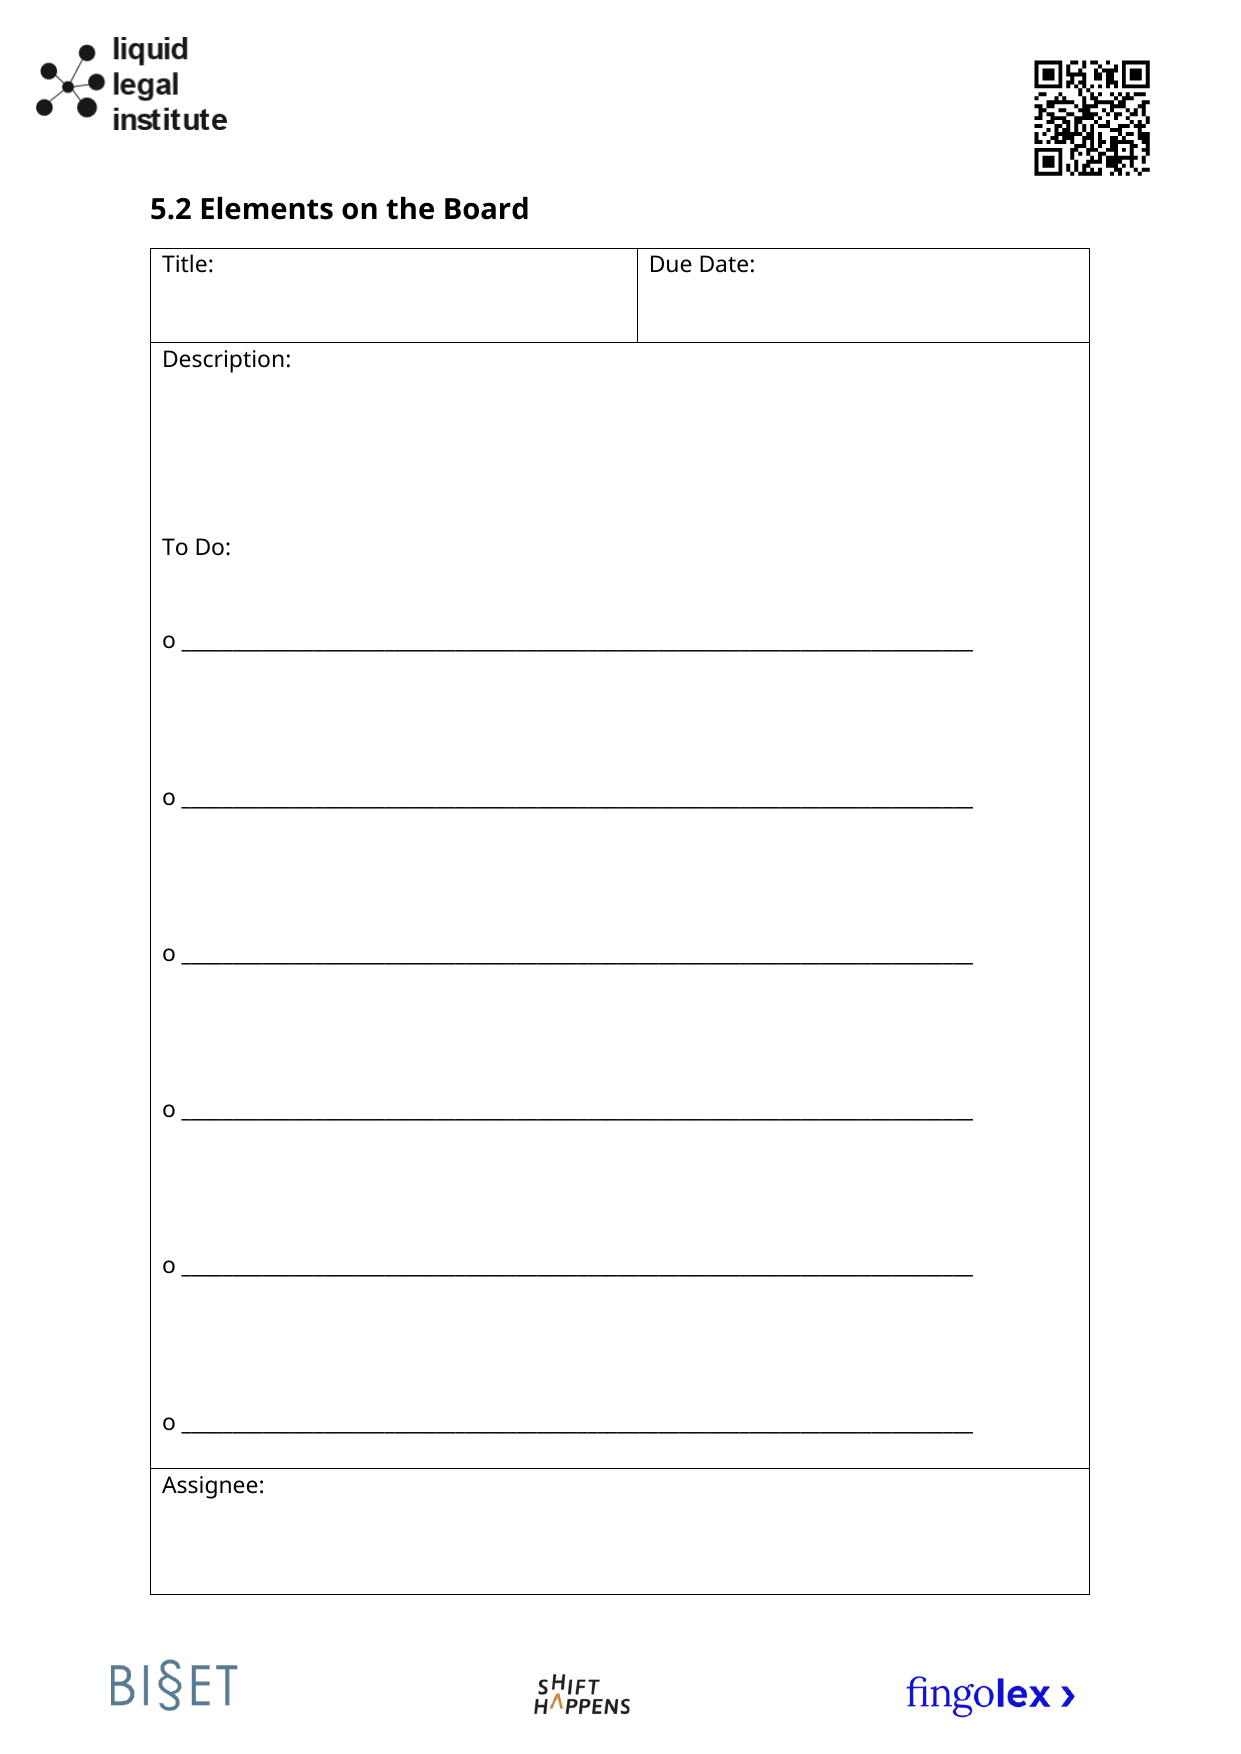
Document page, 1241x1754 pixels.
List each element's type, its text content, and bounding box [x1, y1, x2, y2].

table_cell Assignee: [151, 1469, 1089, 1594]
picture [34, 37, 228, 131]
text 5.2 Elements on the Board [150, 188, 1090, 228]
picture [1031, 57, 1154, 180]
table_header Title: [151, 249, 637, 342]
picture [111, 1659, 238, 1713]
picture [898, 1669, 1083, 1721]
picture [534, 1669, 630, 1722]
table_cell Description: To Do: o ______________________________________________________________________________ o ______________________________________________________________________________ o ______________________________________________________________________________ o ______________________________________________________________________________ o ______________________________________________________________________________ o ______________________________________________________________________________ [151, 343, 1089, 1468]
table_header Due Date: [638, 249, 1089, 342]
